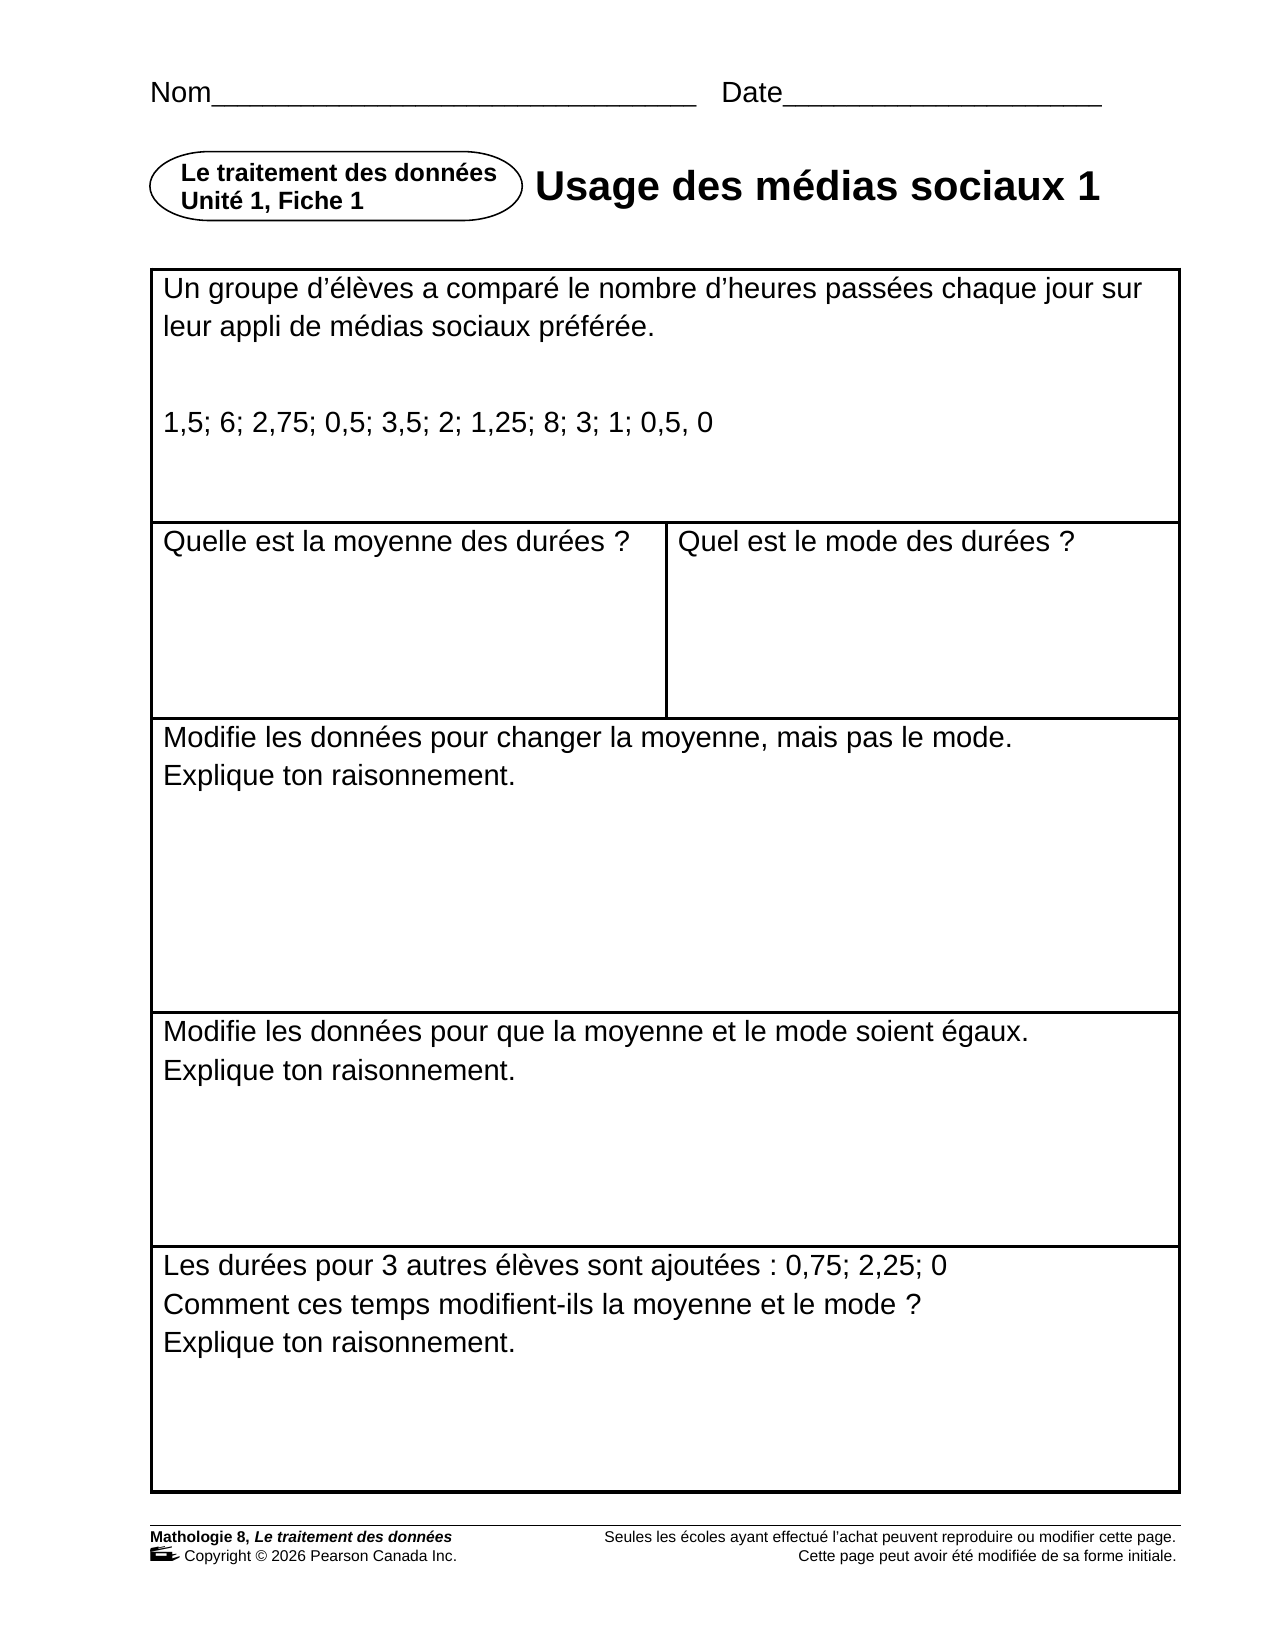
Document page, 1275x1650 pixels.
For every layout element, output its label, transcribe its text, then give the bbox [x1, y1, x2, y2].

table_cell Quelle est la moyenne des durées ? [153, 524, 665, 717]
table_cell Les durées pour 3 autres élèves sont ajoutées : 0,75; 2,25; 0 Comment ces temps modifient-ils la moyenne et le mode ? Explique ton raisonnement. [153, 1248, 1178, 1490]
picture [150, 1546, 180, 1561]
table_header Un groupe d’élèves a comparé le nombre d’heures passées chaque jour sur leur appli de médias sociaux préférée. 1,5; 6; 2,75; 0,5; 3,5; 2; 1,25; 8; 3; 1; 0,5, 0 [153, 271, 1178, 521]
table_cell Modifie les données pour que la moyenne et le mode soient égaux. Explique ton raisonnement. [153, 1014, 1178, 1245]
table_cell Quel est le mode des durées ? [668, 524, 1178, 717]
table_cell Modifie les données pour changer la moyenne, mais pas le mode. Explique ton raisonnement. [153, 720, 1178, 1011]
